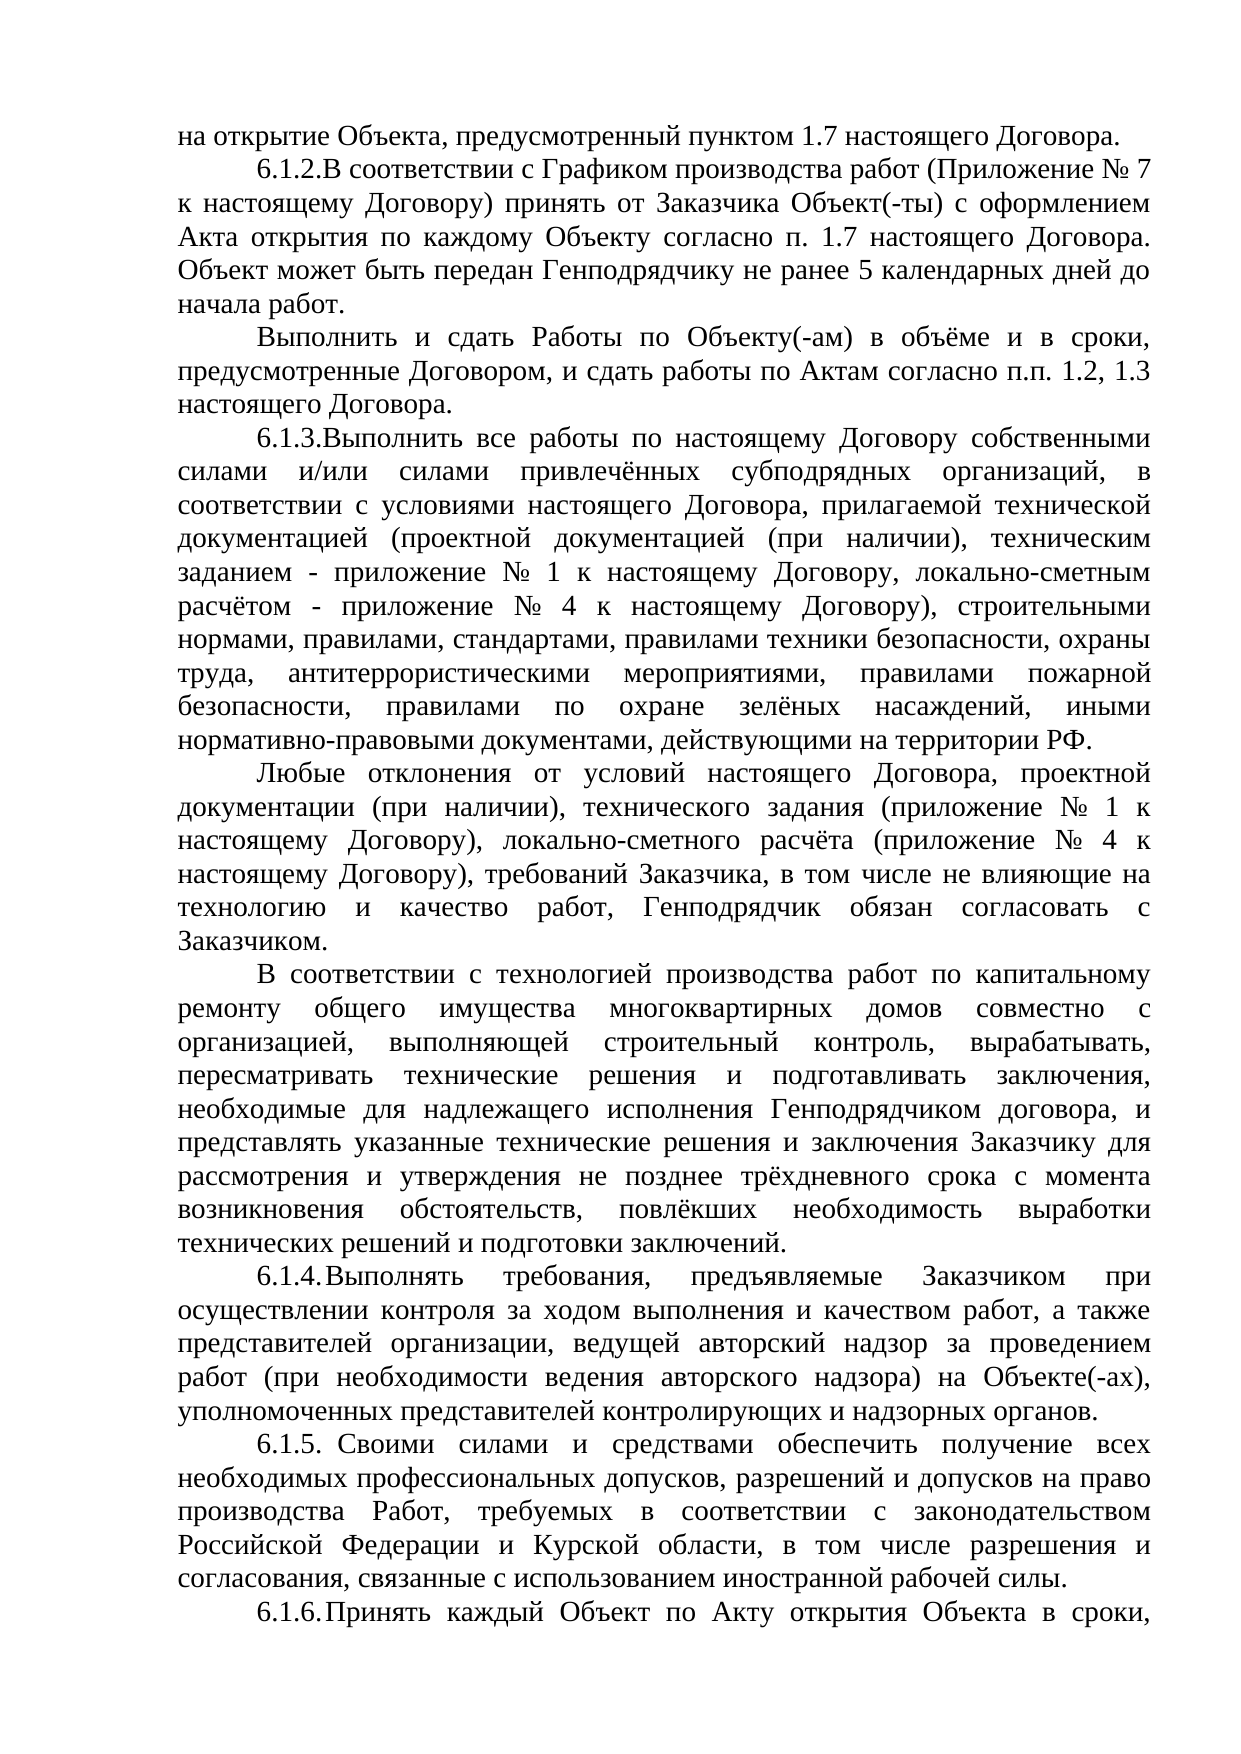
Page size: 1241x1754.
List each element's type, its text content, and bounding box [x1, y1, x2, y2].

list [177, 118, 1152, 152]
text Выполнить и сдать Работы по Объекту(-ам) в объёме и в сроки, предусмотренные Договором, и сдать работы по Актам согласно п.п. 1.2, 1.3 настоящего Договора. [177, 319, 1152, 420]
list В соответствии с Графиком производства работ (Приложение № 7 к настоящему Договору) принять от Заказчика Объект(-ты) с оформлением Акта открытия по каждому Объекту согласно п. 1.7 настоящего Договора. Объект может быть передан Генподрядчику не ранее 5 календарных дней до начала работ. [177, 152, 1152, 319]
list Своими силами и средствами обеспечить получение всех необходимых профессиональных допусков, разрешений и допусков на право производства Работ, требуемых в соответствии с законодательством Российской Федерации и Курской области, в том числе разрешения и согласования, связанные с использованием иностранной рабочей силы. [177, 1426, 1152, 1594]
text В соответствии с технологией производства работ по капитальному ремонту общего имущества многоквартирных домов совместно с организацией, выполняющей строительный контроль, вырабатывать, пересматривать технические решения и подготавливать заключения, необходимые для надлежащего исполнения Генподрядчиком договора, и представлять указанные технические решения и заключения Заказчику для рассмотрения и утверждения не позднее трёхдневного срока с момента возникновения обстоятельств, повлёкших необходимость выработки технических решений и подготовки заключений. [177, 957, 1152, 1258]
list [177, 1594, 1152, 1627]
text Любые отклонения от условий настоящего Договора, проектной документации (при наличии), технического задания (приложение № 1 к настоящему Договору), локально-сметного расчёта (приложение № 4 к настоящему Договору), требований Заказчика, в том числе не влияющие на технологию и качество работ, Генподрядчик обязан согласовать с Заказчиком. [177, 755, 1152, 957]
list Выполнять требования, предъявляемые Заказчиком при осуществлении контроля за ходом выполнения и качеством работ, а также представителей организации, ведущей авторский надзор за проведением работ (при необходимости ведения авторского надзора) на Объекте(-ах), уполномоченных представителей контролирующих и надзорных органов. [177, 1258, 1152, 1426]
list Выполнить все работы по настоящему Договору собственными силами и/или силами привлечённых субподрядных организаций, в соответствии с условиями настоящего Договора, прилагаемой технической документацией (проектной документацией (при наличии), техническим заданием - приложение № 1 к настоящему Договору, локально-сметным расчётом - приложение № 4 к настоящему Договору), строительными нормами, правилами, стандартами, правилами техники безопасности, охраны труда, антитеррористическими мероприятиями, правилами пожарной безопасности, правилами по охране зелёных насаждений, иными нормативно-правовыми документами, действующими на территории РФ. [177, 420, 1152, 755]
